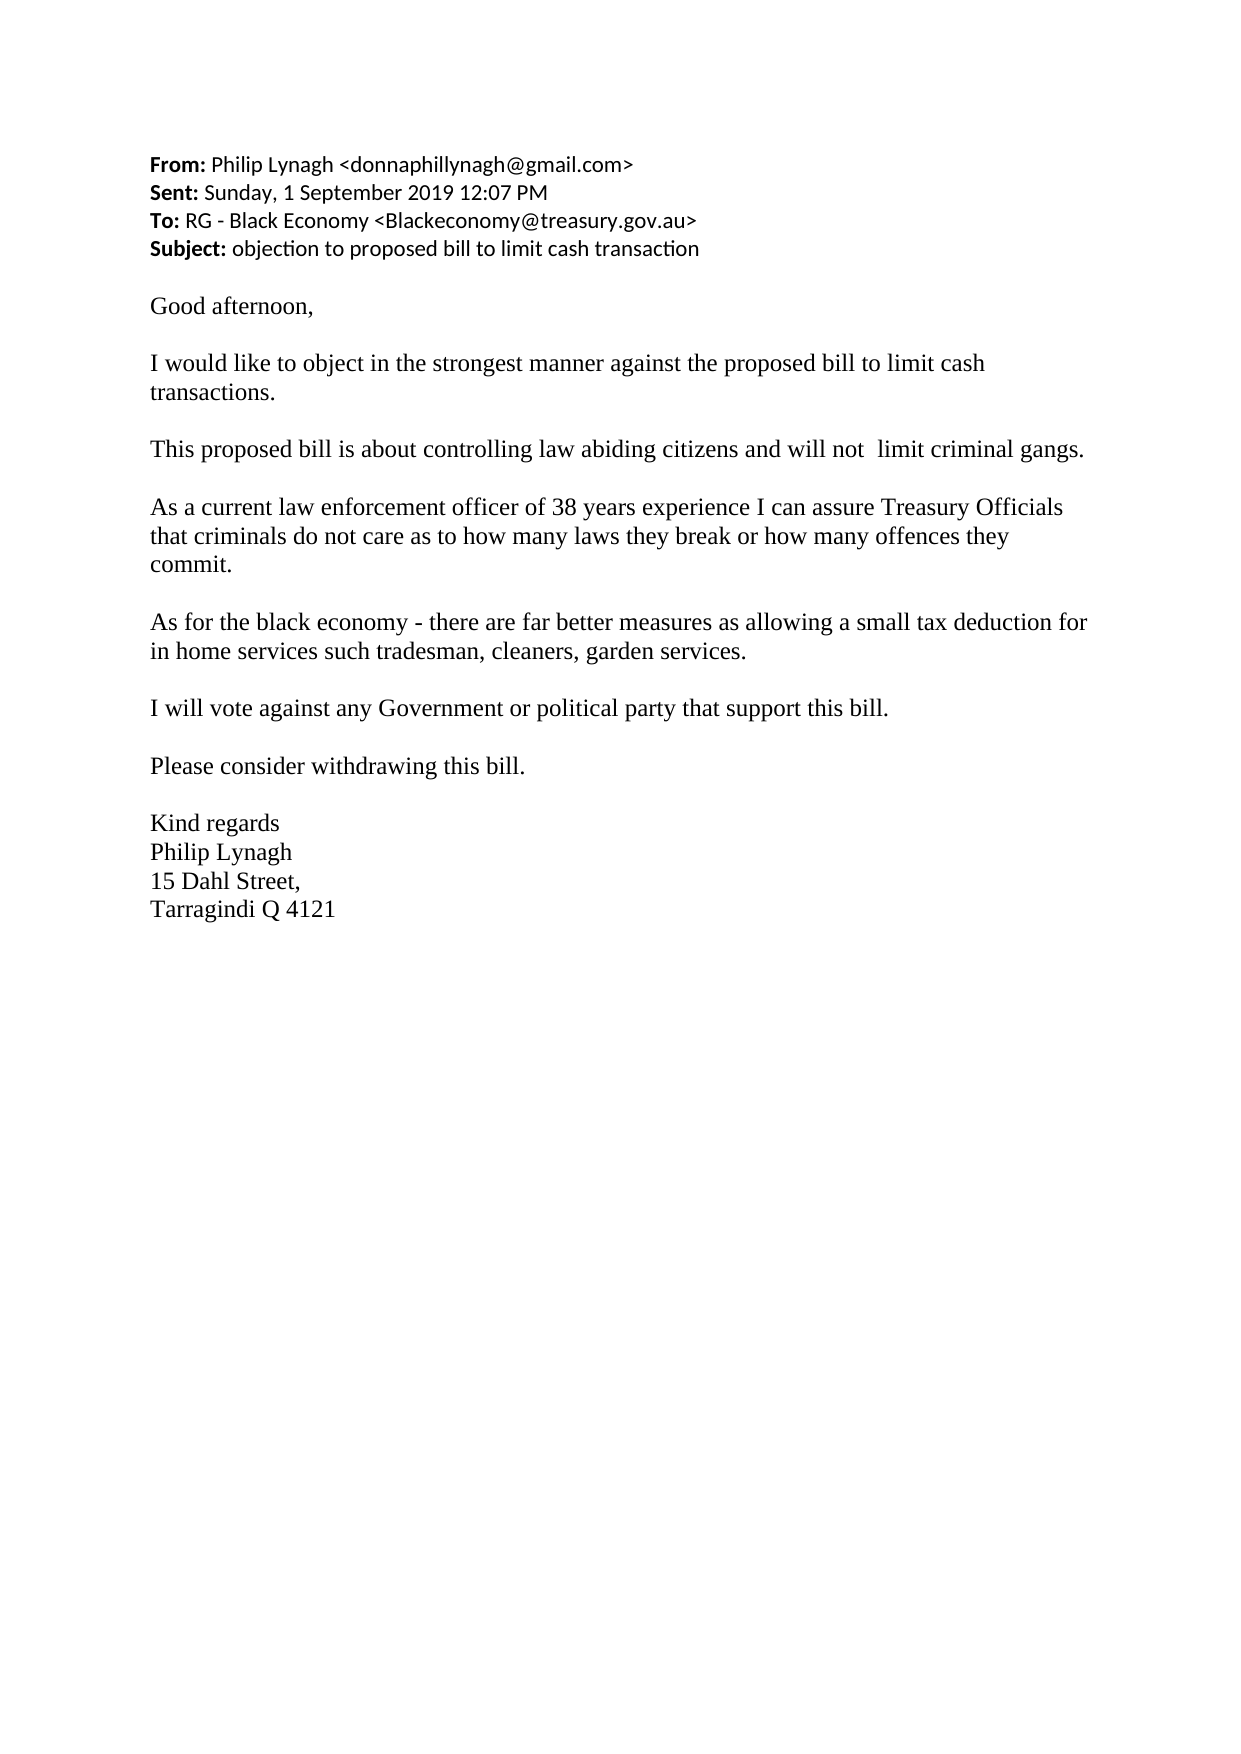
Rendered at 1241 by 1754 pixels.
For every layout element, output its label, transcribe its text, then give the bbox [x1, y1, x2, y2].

text Tarragindi Q 4121 [150, 894, 1090, 923]
text Good afternoon, [150, 291, 1090, 319]
text I would like to object in the strongest manner against the proposed bill to limit cash transactions. [150, 348, 1090, 406]
text I will vote against any Government or political party that support this bill. [150, 693, 1090, 722]
text 15 Dahl Street, [150, 866, 1090, 894]
text As a current law enforcement officer of 38 years experience I can assure Treasury Officials that criminals do not care as to how many laws they break or how many offences they commit. [150, 492, 1090, 578]
text From: Philip Lynagh <donnaphillynagh@gmail.com> Sent: Sunday, 1 September 2019 12:07 PM To: RG - Black Economy <Blackeconomy@treasury.gov.au> Subject: objection to proposed bill to limit cash transaction [150, 150, 1090, 262]
text Please consider withdrawing this bill. [150, 751, 1090, 779]
text As for the black economy - there are far better measures as allowing a small tax deduction for in home services such tradesman, cleaners, garden services. [150, 607, 1090, 664]
text This proposed bill is about controlling law abiding citizens and will not limit criminal gangs. [150, 434, 1090, 463]
text Philip Lynagh [150, 837, 1090, 866]
text Kind regards [150, 808, 1090, 837]
